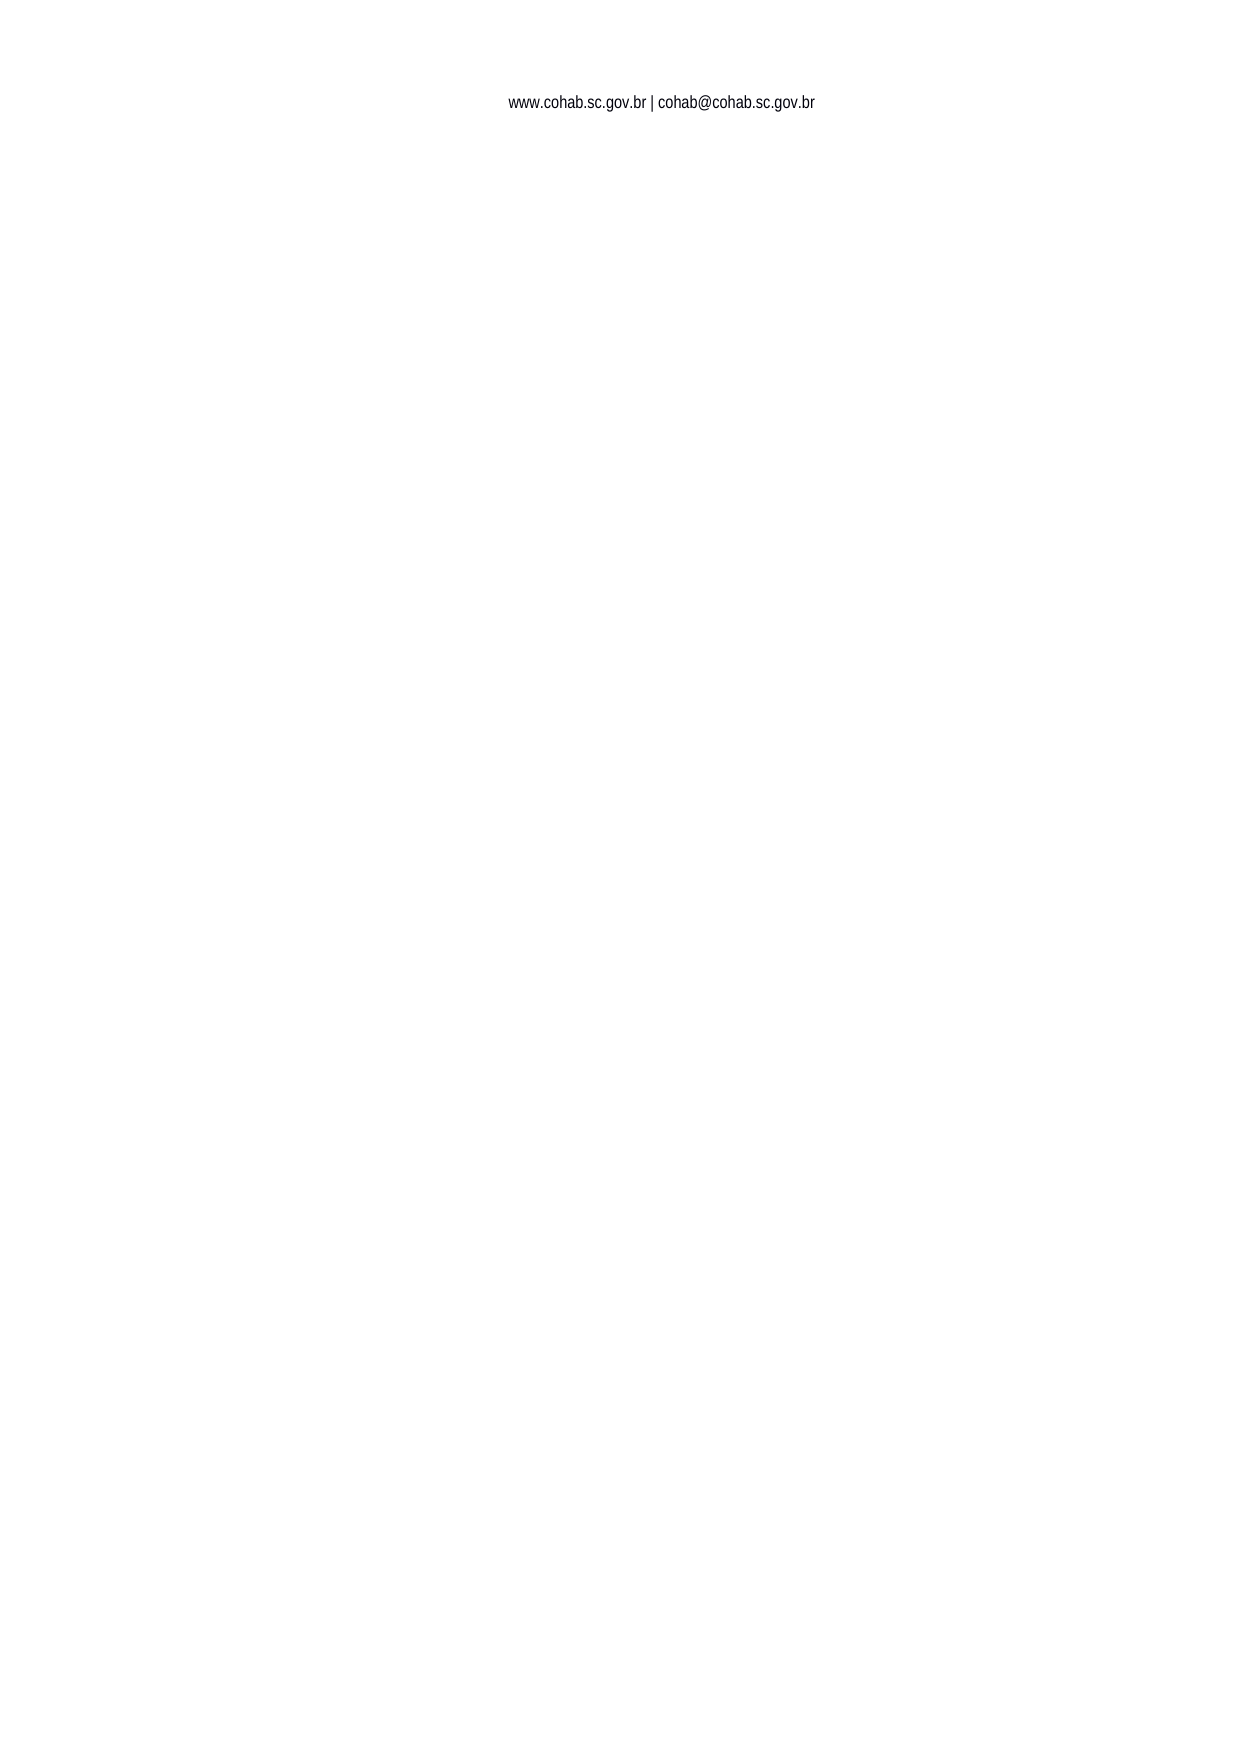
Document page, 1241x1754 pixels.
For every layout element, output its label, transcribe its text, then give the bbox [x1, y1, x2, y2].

text www.cohab.sc.gov.br | cohab@cohab.sc.gov.br [508, 92, 1123, 112]
